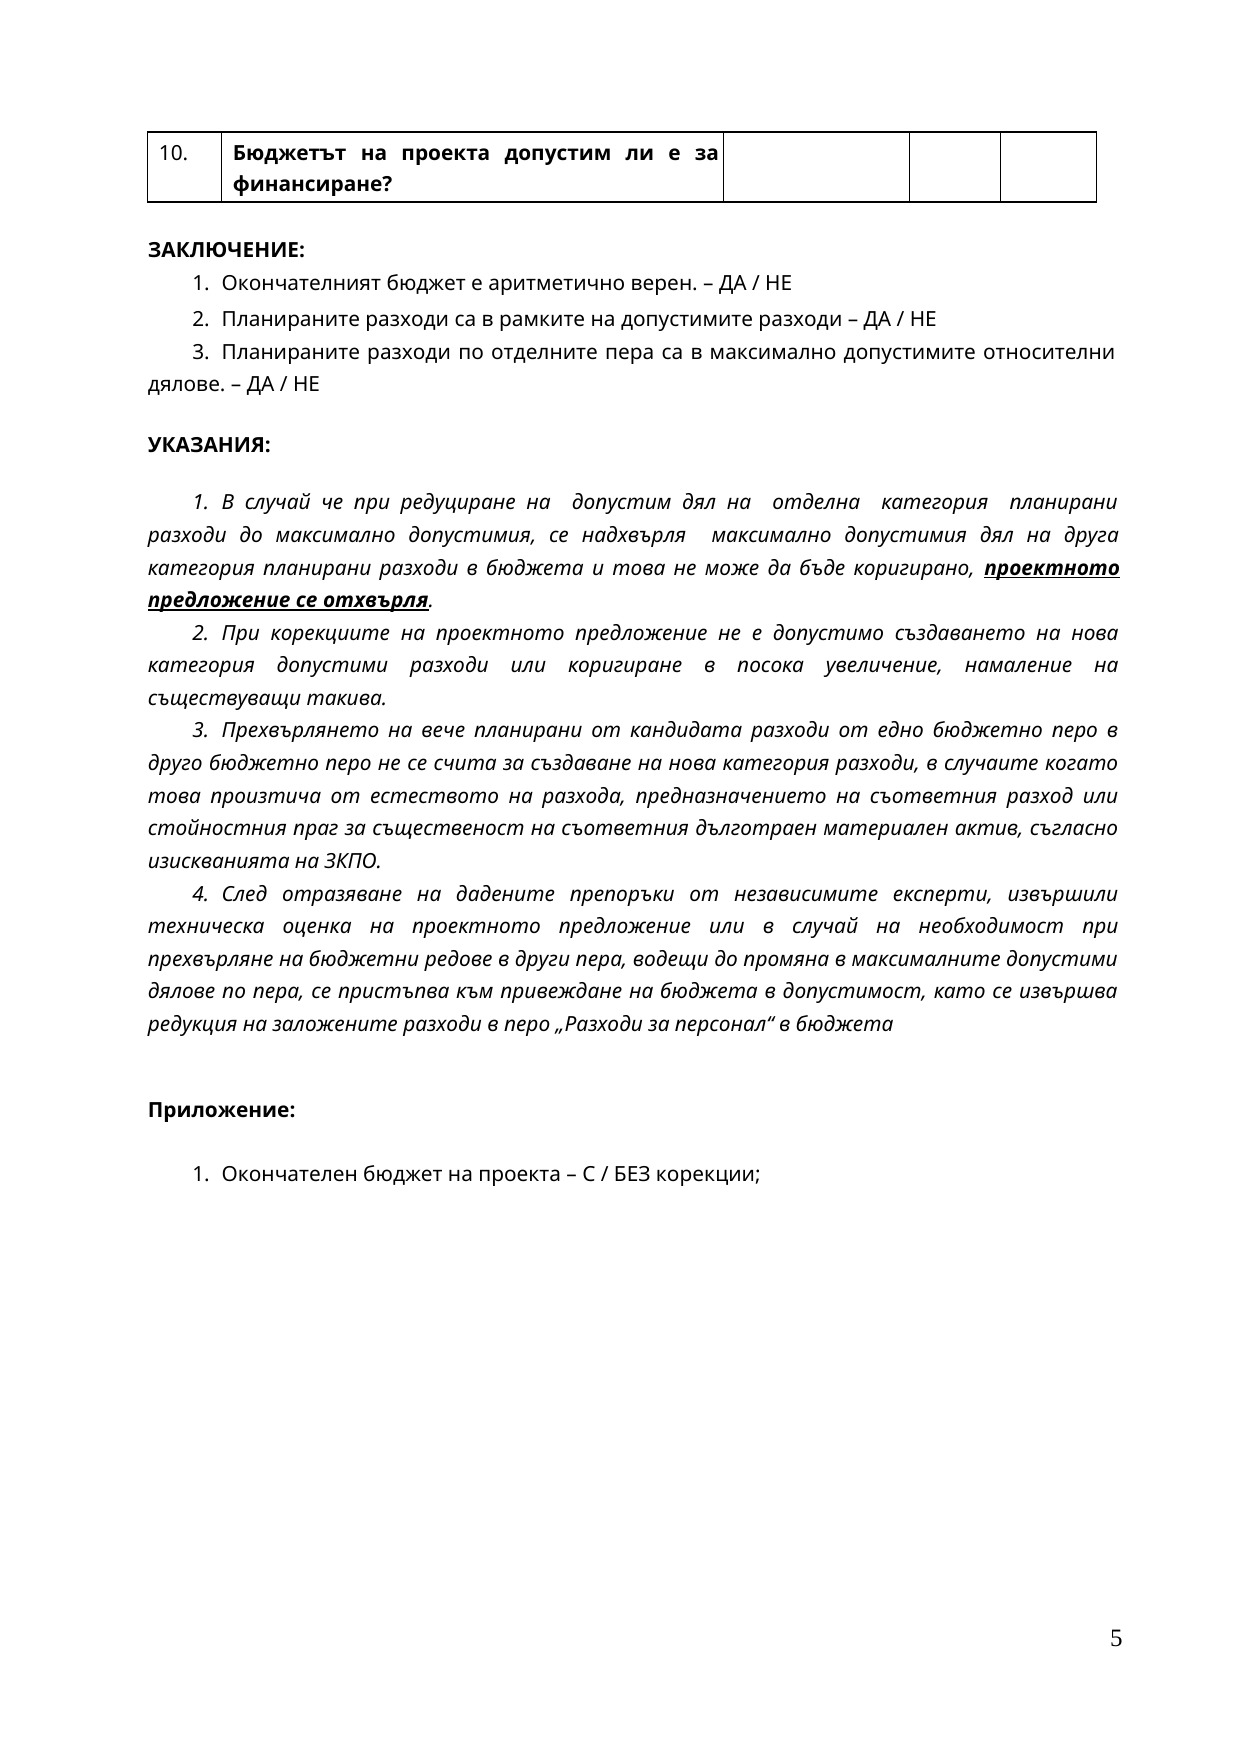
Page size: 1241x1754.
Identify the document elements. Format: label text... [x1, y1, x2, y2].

list След отразяване на дадените препоръки от независимите експерти, извършили техническа оценка на проектното предложение или в случай на необходимост при прехвърляне на бюджетни редове в други пера, водещи до промяна в максималните допустими дялове по пера, се пристъпва към привеждане на бюджета в допустимост, като се извършва редукция на заложените разходи в перо „Разходи за персонал“ в бюджета [148, 879, 1122, 1037]
table_cell [910, 133, 1000, 201]
table_cell Бюджетът на проекта допустим ли е за финансиране? [222, 133, 723, 201]
text ЗАКЛЮЧЕНИЕ: [148, 235, 1122, 264]
list Планираните разходи са в рамките на допустимите разходи – ДА / НЕ [148, 304, 1117, 332]
text Приложение: [148, 1095, 1117, 1123]
list Окончателният бюджет е аритметично верен. – ДА / НЕ [148, 268, 1117, 296]
table_cell [1001, 133, 1096, 201]
text УКАЗАНИЯ: [148, 431, 1122, 459]
list Окончателен бюджет на проекта – С / БЕЗ корекции; [148, 1159, 1117, 1188]
table_cell [148, 133, 221, 201]
list При корекциите на проектното предложение не е допустимо създаването на нова категория допустими разходи или коригиране в посока увеличение, намаление на съществуващи такива. [148, 618, 1122, 711]
list Планираните разходи по отделните пера са в максимално допустимите относителни дялове. – ДА / НЕ [148, 337, 1117, 397]
table_cell [724, 133, 909, 201]
list В случай че при редуциране на допустим дял на отделна категория планирани разходи до максимално допустимия, се надхвърля максимално допустимия дял на друга категория планирани разходи в бюджета и това не може да бъде коригирано, проектното предложение се отхвърля. [148, 487, 1122, 614]
list Прехвърлянето на вече планирани от кандидата разходи от едно бюджетно перо в друго бюджетно перо не се счита за създаване на нова категория разходи, в случаите когато това произтича от естеството на разхода, предназначението на съответния разход или стойностния праг за същественост на съответния дълготраен материален актив, съгласно изискванията на ЗКПО. [148, 716, 1122, 874]
